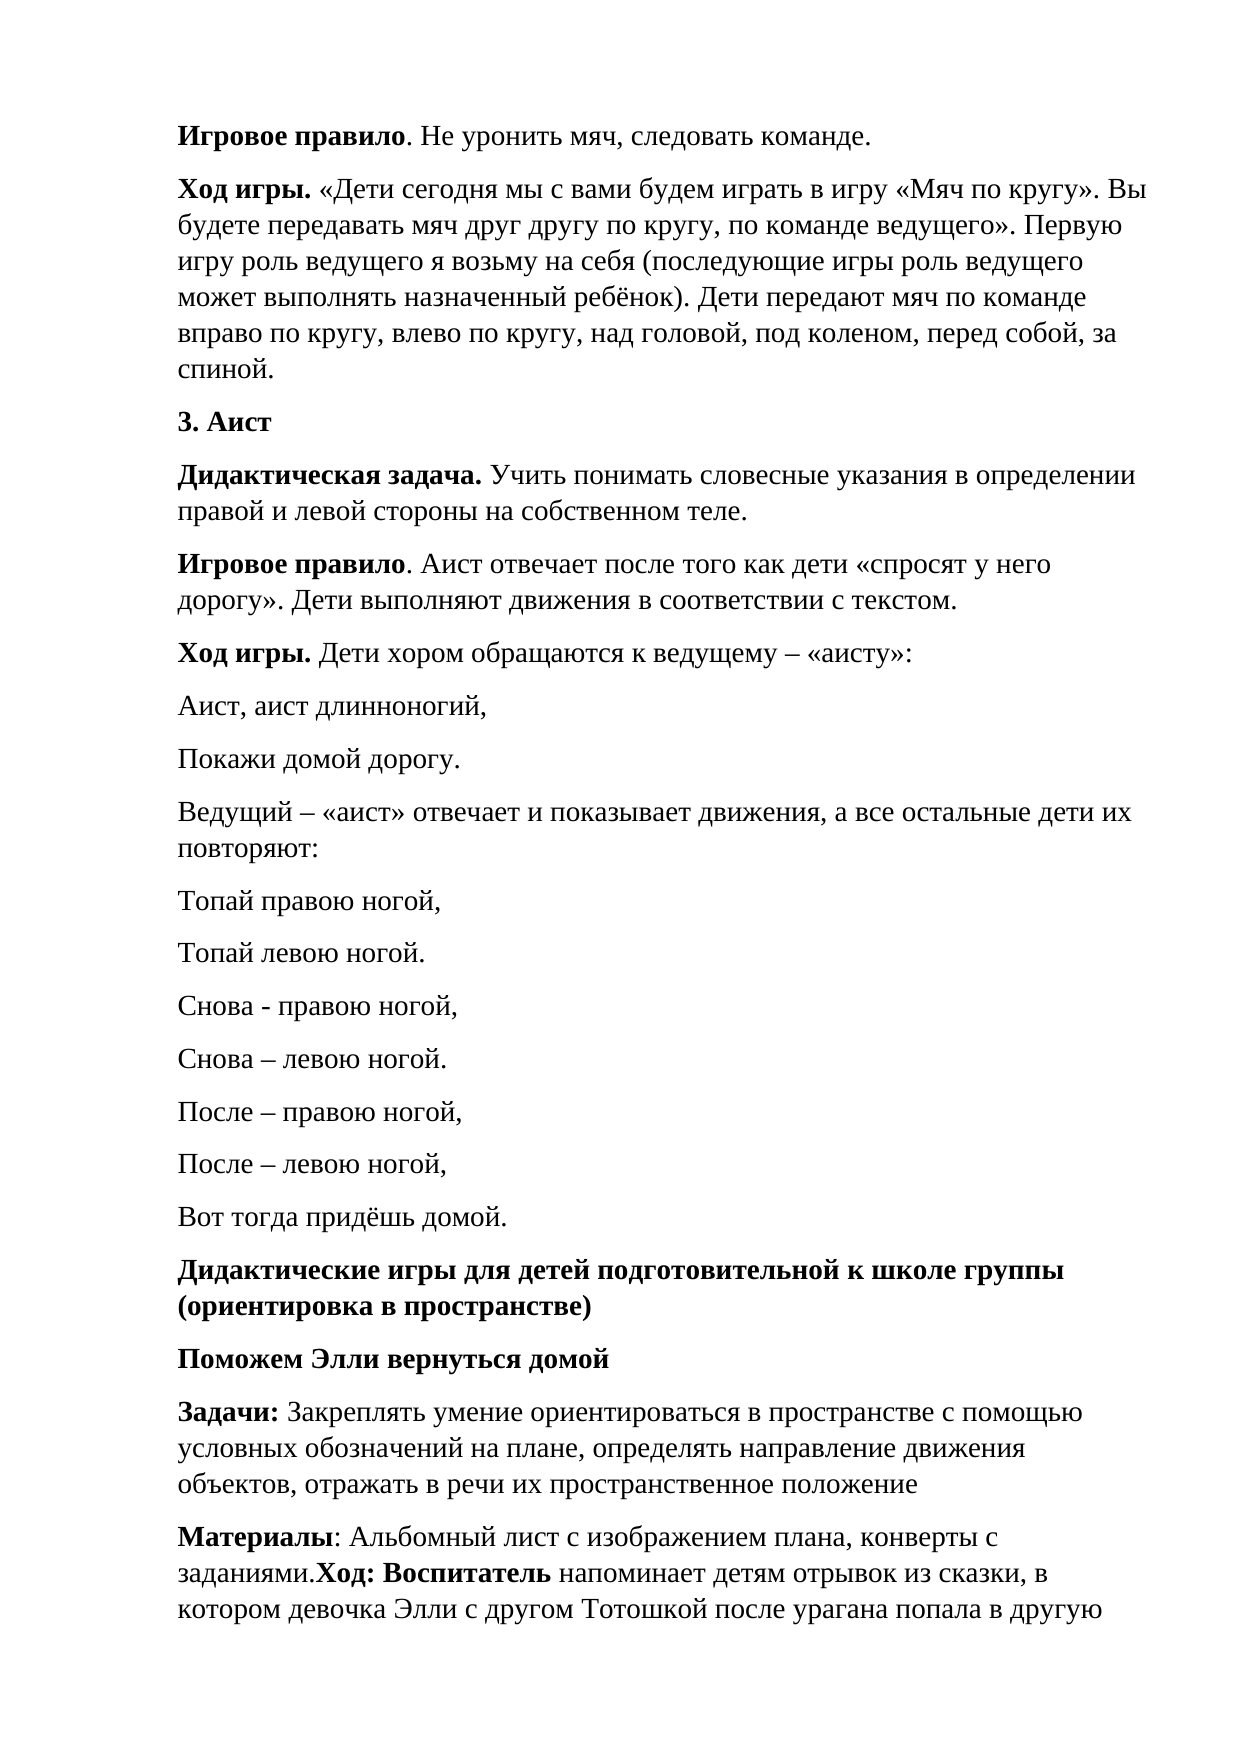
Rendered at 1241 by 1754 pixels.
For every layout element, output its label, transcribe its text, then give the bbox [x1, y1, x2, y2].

text Задачи: Закреплять умение ориентироваться в пространстве с помощью условных обозначений на плане, определять направление движения объектов, отражать в речи их пространственное положение [177, 1394, 1152, 1500]
text Аист, аист длинноногий, [177, 688, 1152, 722]
text Дидактические игры для детей подготовительной к школе группы (ориентировка в пространстве) [177, 1252, 1152, 1322]
text Покажи домой дорогу. [177, 741, 1152, 774]
text Снова - правою ногой, [177, 988, 1152, 1022]
text Игровое правило. Не уронить мяч, следовать команде. [177, 118, 1152, 152]
text Игровое правило. Аист отвечает после того как дети «спросят у него дорогу». Дети выполняют движения в соответствии с текстом. [177, 546, 1152, 616]
text Дидактическая задача. Учить понимать словесные указания в определении правой и левой стороны на собственном теле. [177, 457, 1152, 527]
text 3. Аист [177, 404, 1152, 438]
text Ход игры. «Дети сегодня мы с вами будем играть в игру «Мяч по кругу». Вы будете передавать мяч друг другу по кругу, по команде ведущего». Первую игру роль ведущего я возьму на себя (последующие игры роль ведущего может выполнять назначенный ребёнок). Дети передают мяч по команде вправо по кругу, влево по кругу, над головой, под коленом, перед собой, за спиной. [177, 171, 1152, 385]
text Ход игры. Дети хором обращаются к ведущему – «аисту»: [177, 635, 1152, 669]
text После – левою ногой, [177, 1147, 1152, 1180]
text Вот тогда придёшь домой. [177, 1199, 1152, 1233]
text Ведущий – «аист» отвечает и показывает движения, а все остальные дети их повторяют: [177, 794, 1152, 863]
text После – правою ногой, [177, 1094, 1152, 1127]
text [177, 1519, 1152, 1625]
text Снова – левою ногой. [177, 1041, 1152, 1074]
text Поможем Элли вернуться домой [177, 1341, 1152, 1375]
text Топай левою ногой. [177, 935, 1152, 969]
text Топай правою ногой, [177, 883, 1152, 916]
